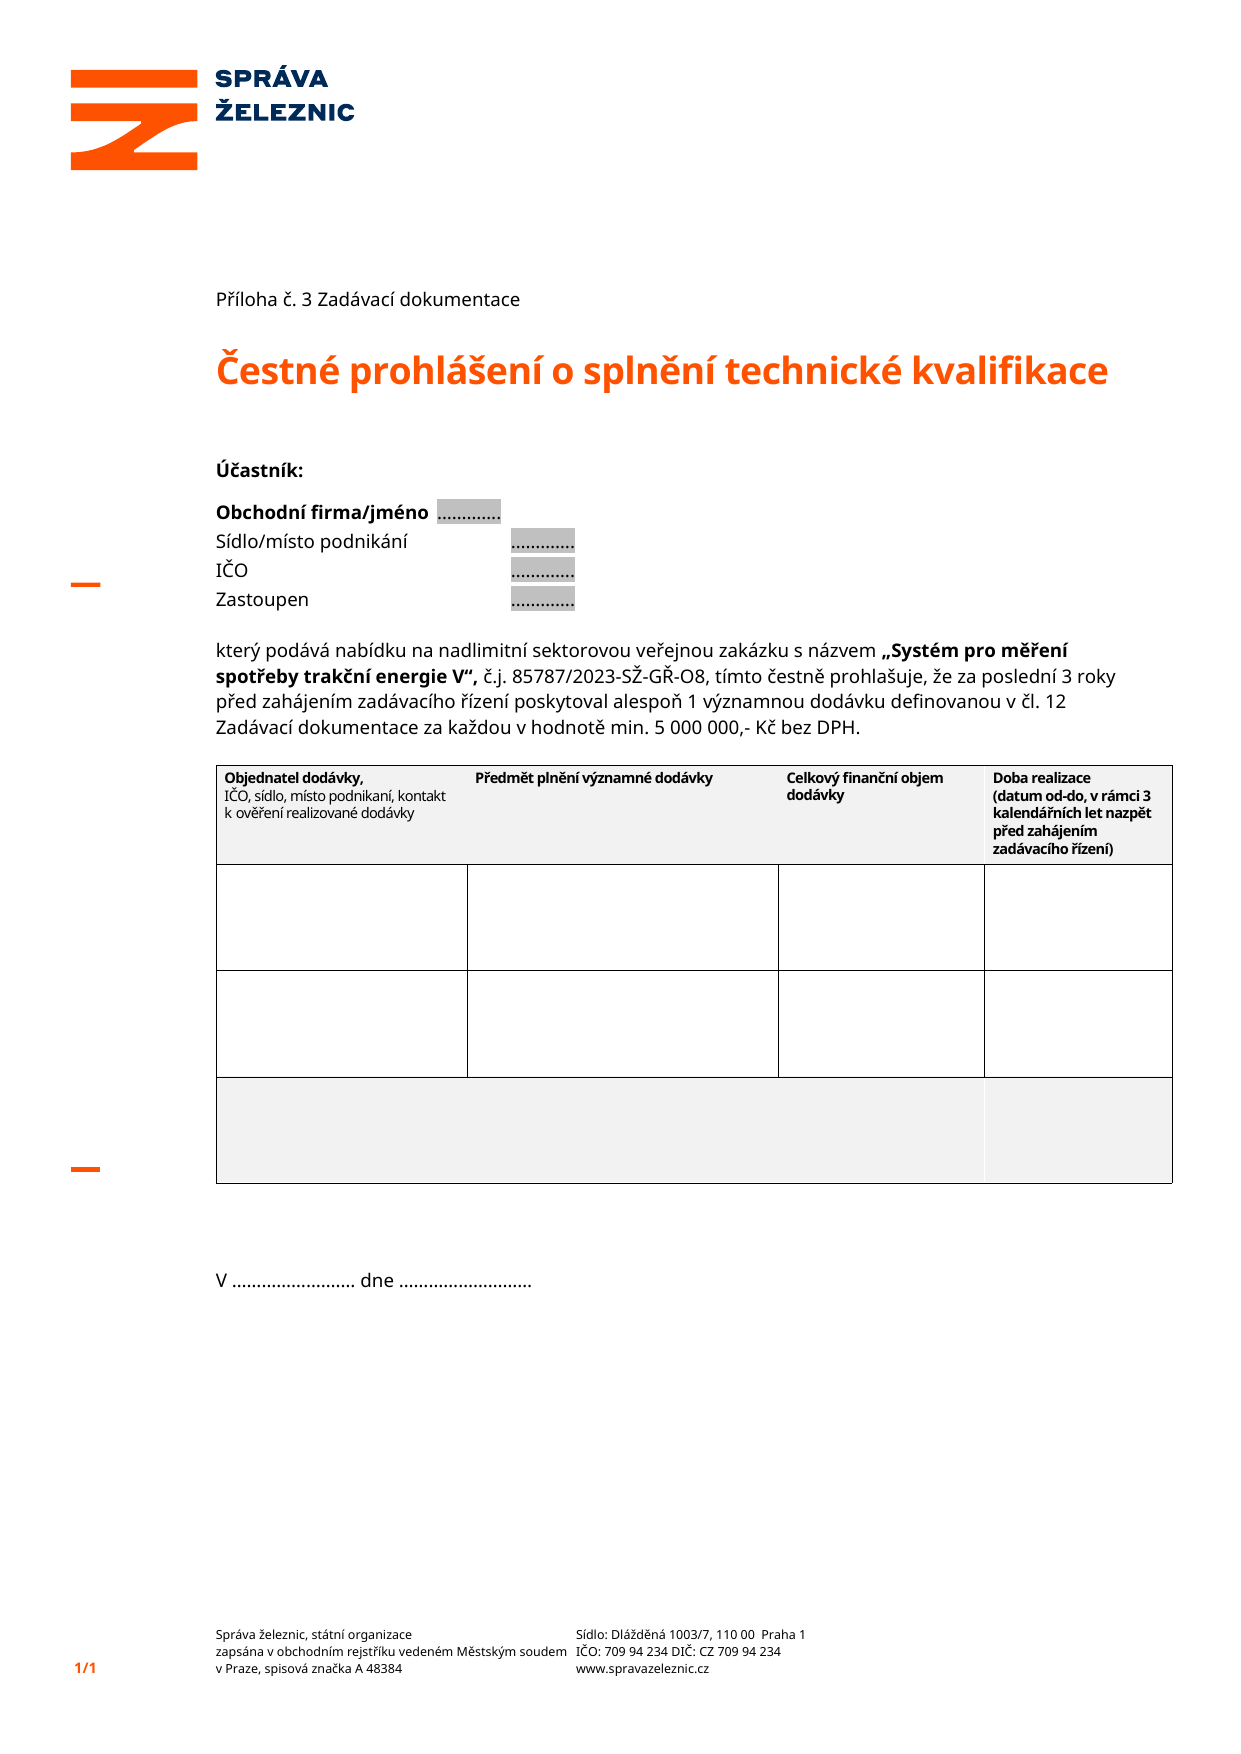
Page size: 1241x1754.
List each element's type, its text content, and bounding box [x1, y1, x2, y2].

text který podává nabídku na nadlimitní sektorovou veřejnou zakázku s názvem „Systém pro měření spotřeby trakční energie V“, č.j. 85787/2023-SŽ-GŘ-O8, tímto čestně prohlašuje, že za poslední 3 roky před zahájením zadávacího řízení poskytoval alespoň 1 významnou dodávku definovanou v čl. 12 Zadávací dokumentace za každou v hodnotě min. 5 000 000,- Kč bez DPH. [216, 637, 1122, 739]
text V ………………….… dne ……………………… [216, 1263, 1121, 1292]
table_cell [779, 865, 984, 970]
subtitle Čestné prohlášení o splnění technické kvalifikace [216, 345, 1122, 396]
table_header Předmět plnění významné dodávky [467, 766, 778, 864]
table_header Objednatel dodávky, IČO, sídlo, místo podnikaní, kontakt k ověření realizované dodávky [217, 766, 467, 864]
text Příloha č. 3 Zadávací dokumentace [216, 286, 1122, 311]
table_cell [985, 1078, 1172, 1182]
table_cell [779, 971, 984, 1076]
table_cell [467, 1078, 778, 1182]
text IČO …………. [216, 554, 1122, 583]
table_cell [985, 865, 1172, 970]
table_cell [468, 971, 778, 1076]
table_cell [217, 1078, 467, 1182]
table_header Celkový finanční objem dodávky [778, 766, 984, 864]
table_cell [985, 971, 1172, 1076]
text Obchodní firma/jméno …………. [216, 496, 1122, 525]
table_cell [778, 1078, 984, 1182]
table_cell [217, 971, 467, 1076]
table_cell [217, 865, 467, 970]
table_header Doba realizace (datum od-do, v rámci 3 kalendářních let nazpět před zahájením zadávacího řízení) [985, 766, 1172, 864]
text Sídlo/místo podnikání …………. [216, 525, 1122, 554]
text Účastník: [216, 453, 1122, 483]
table_cell [468, 865, 778, 970]
text Zastoupen …………. [216, 583, 1122, 612]
